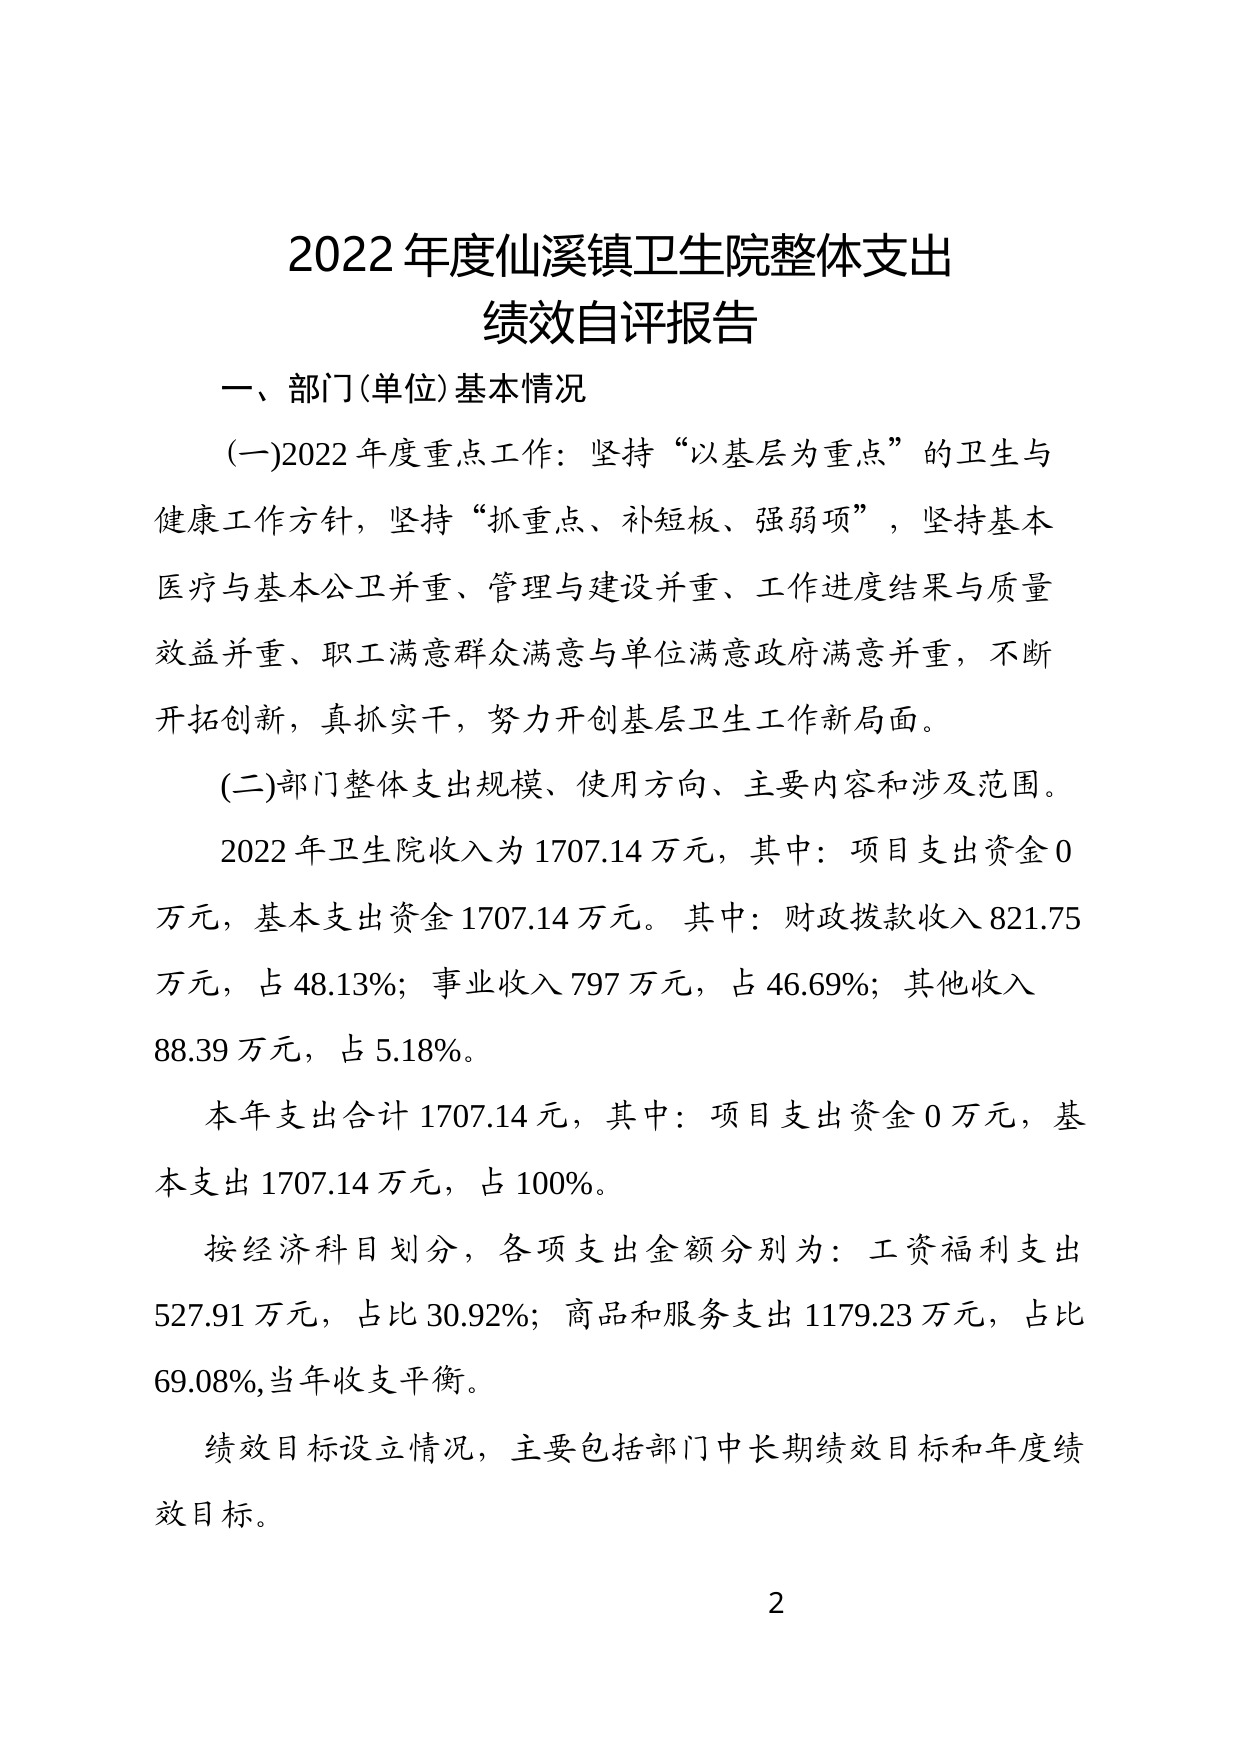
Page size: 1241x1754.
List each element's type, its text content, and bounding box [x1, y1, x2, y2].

text 按经济科目划分，各项支出金额分别为：工资福利支出527.91万元，占比30.92%；商品和服务支出1179.23万元，占比69.08%,当年收支平衡。 [153, 1214, 1087, 1413]
text (二)部门整体支出规模、使用方向、主要内容和涉及范围。 [153, 750, 1087, 817]
text 2022年卫生院收入为1707.14万元，其中：项目支出资金0万元，基本支出资金1707.14万元。 其中：财政拨款收入821.75万元，占48.13%；事业收入797万元，占46.69%；其他收入88.39万元，占5.18%。 [153, 817, 1087, 1082]
text 绩效目标设立情况，主要包括部门中长期绩效目标和年度绩效目标。 [153, 1413, 1087, 1545]
text 一、部门(单位)基本情况 [153, 353, 1087, 419]
text 绩效自评报告 [153, 287, 1087, 353]
text 本年支出合计1707.14元，其中：项目支出资金0万元，基本支出1707.14万元，占100%。 [153, 1082, 1087, 1214]
text 2022年度仙溪镇卫生院整体支出 [153, 220, 1087, 287]
text (一)2022年度重点工作：坚持“以基层为重点”的卫生与健康工作方针，坚持“抓重点、补短板、强弱项”，坚持基本医疗与基本公卫并重、管理与建设并重、工作进度结果与质量效益并重、职工满意群众满意与单位满意政府满意并重，不断开拓创新，真抓实干，努力开创基层卫生工作新局面。 [153, 419, 1087, 750]
